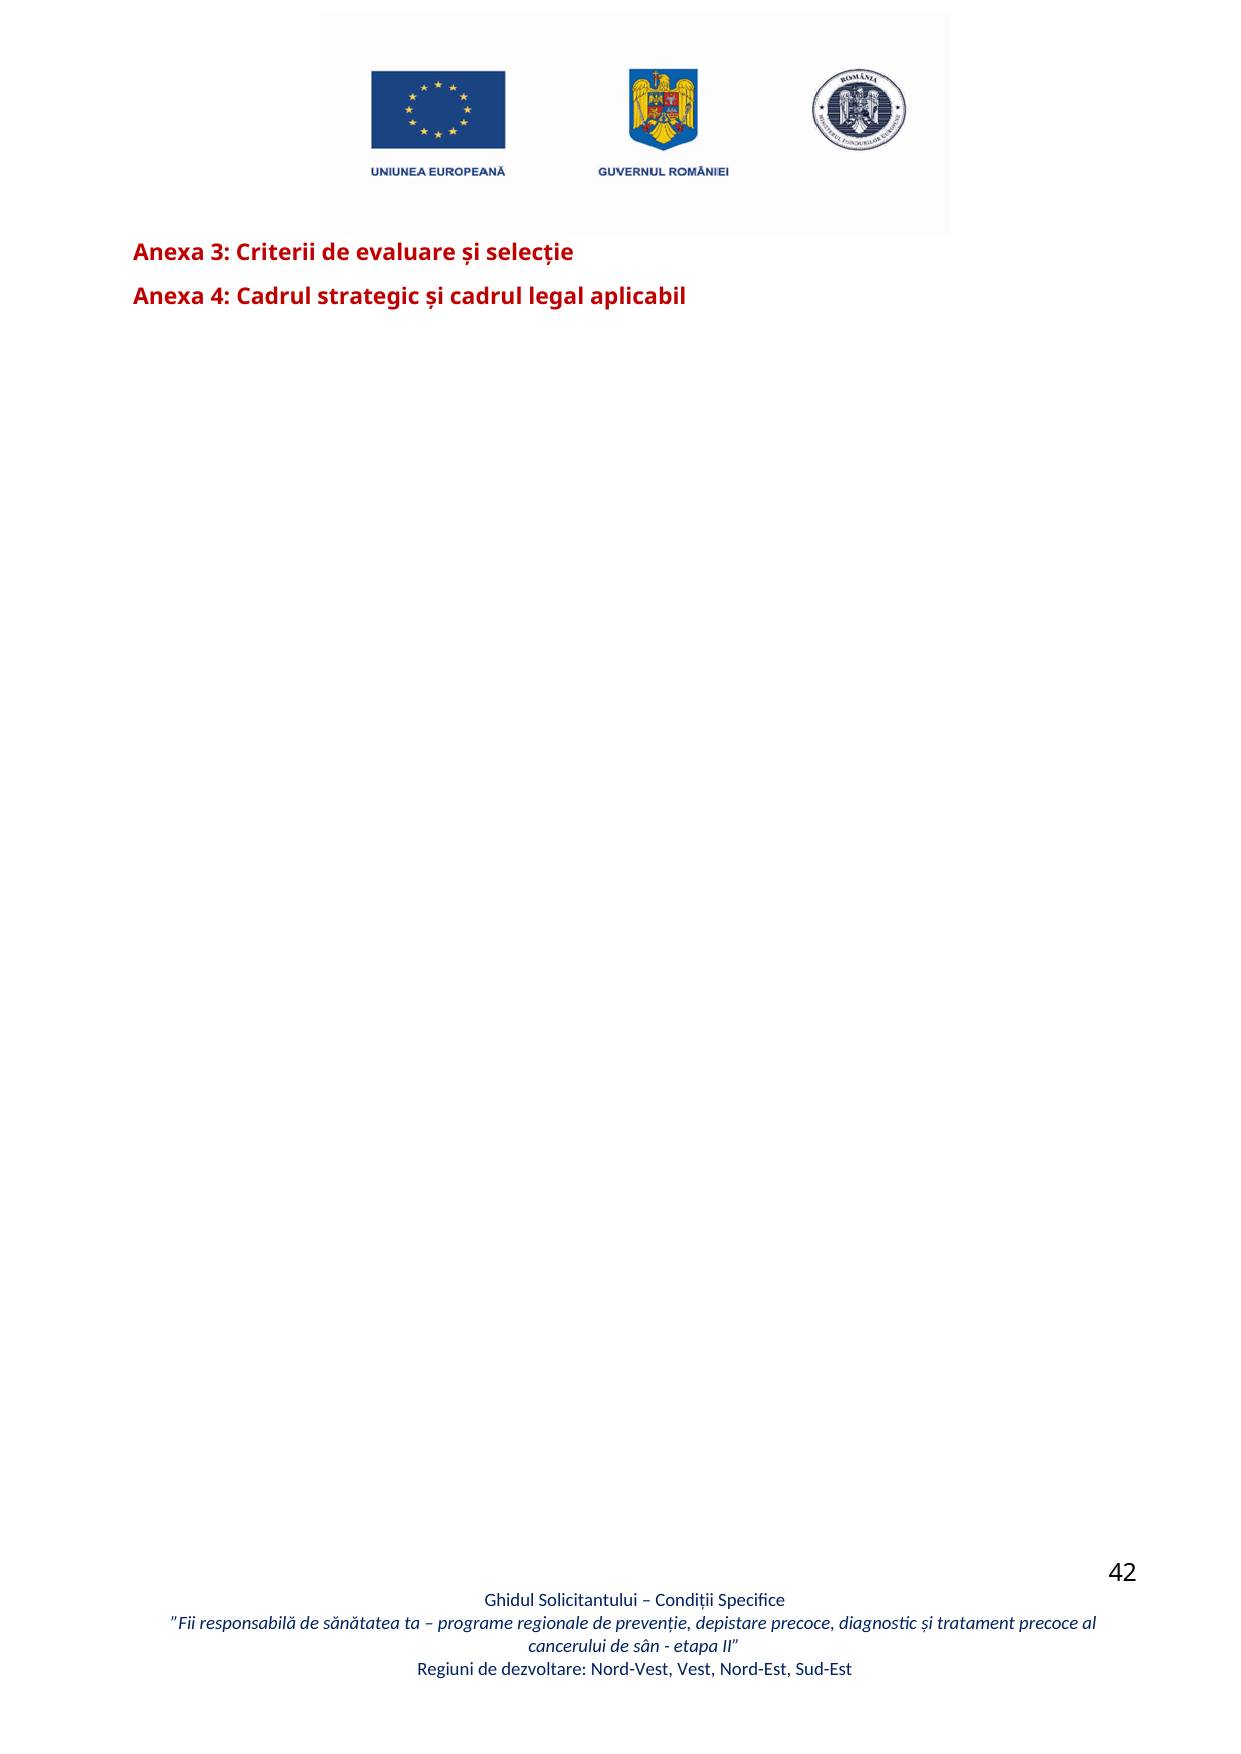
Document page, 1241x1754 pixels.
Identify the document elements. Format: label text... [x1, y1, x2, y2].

text Anexa 3: Criterii de evaluare și selecție [133, 236, 1137, 267]
picture [319, 14, 951, 236]
text Anexa 4: Cadrul strategic și cadrul legal aplicabil [133, 280, 1137, 311]
